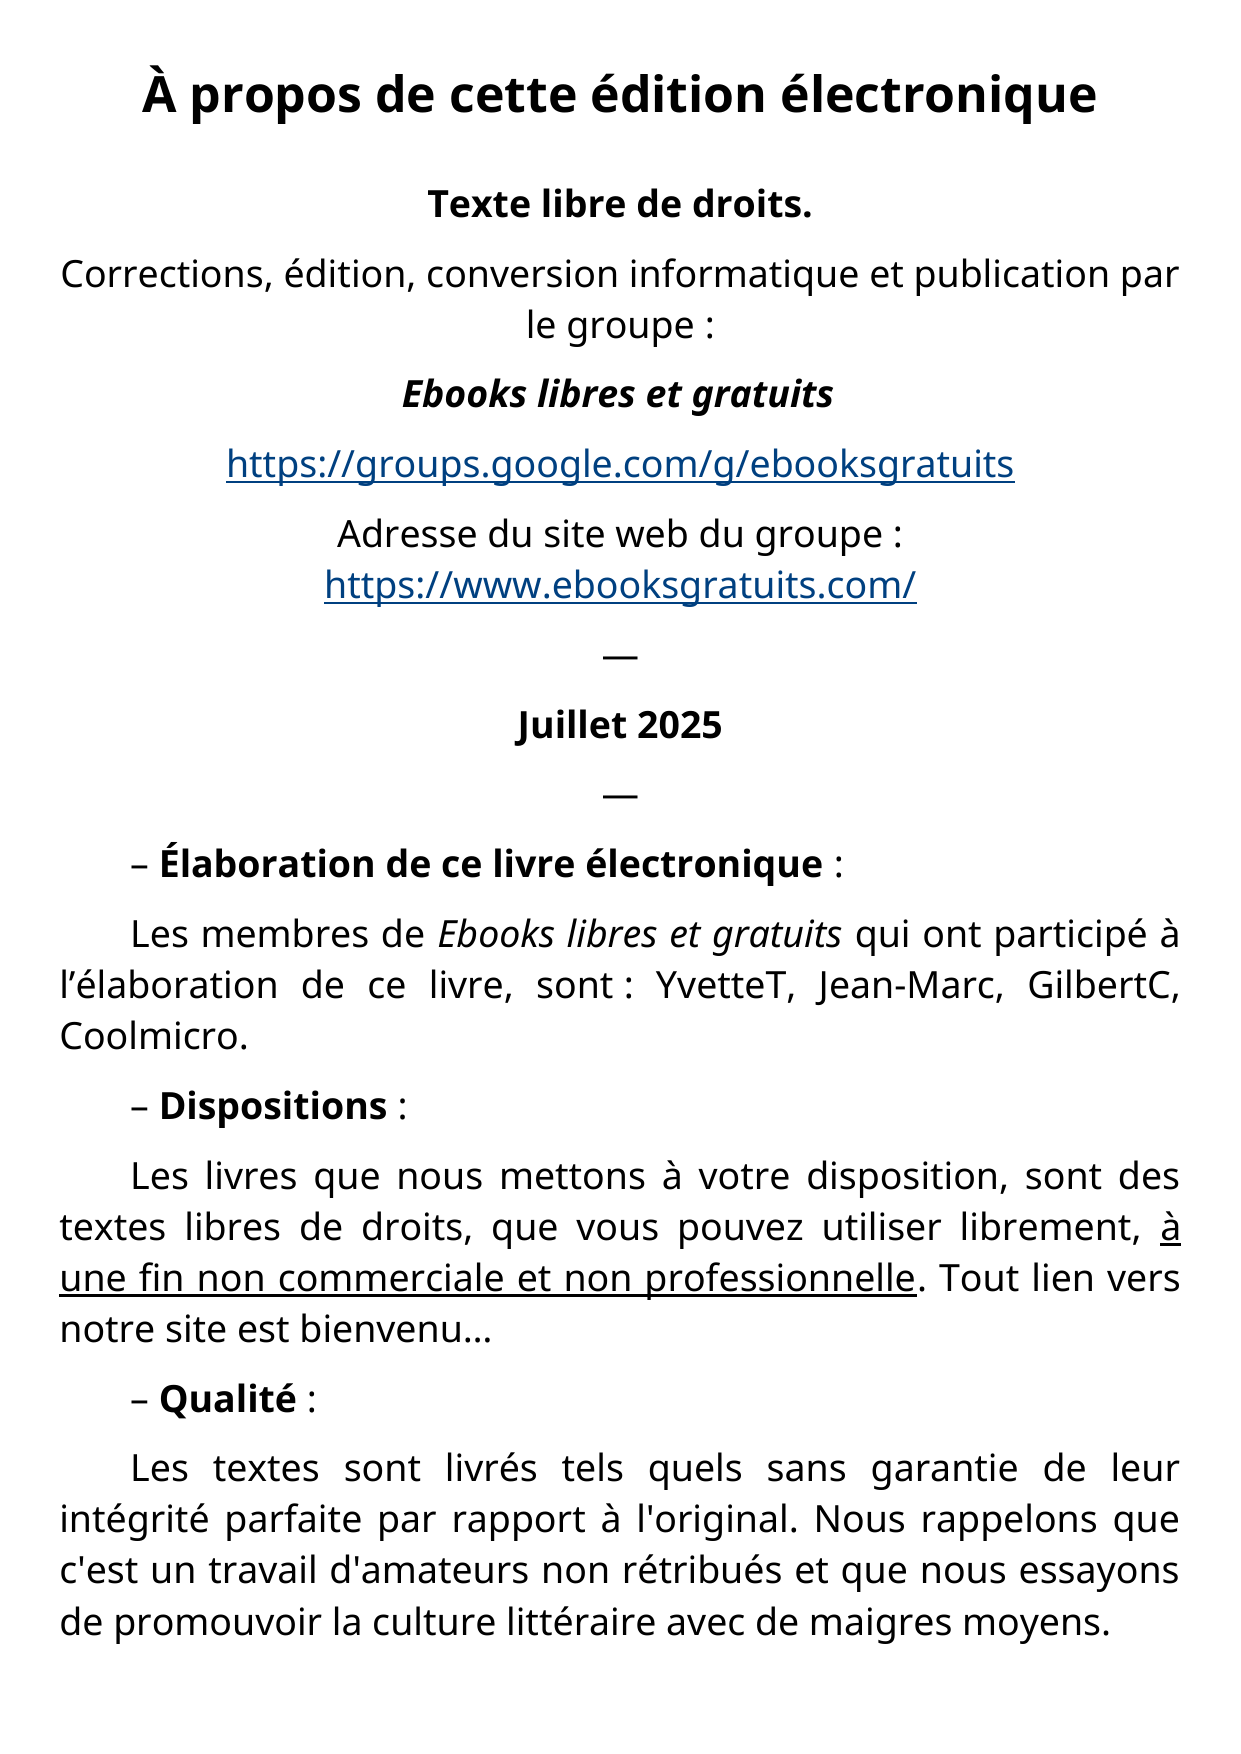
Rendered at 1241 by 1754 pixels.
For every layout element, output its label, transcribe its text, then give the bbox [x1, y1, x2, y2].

text https://groups.google.com/g/ebooksgratuits [59, 438, 1181, 489]
subtitle À propos de cette édition électronique [59, 59, 1181, 127]
text Les textes sont livrés tels quels sans garantie de leur intégrité parfaite par rapport à l'original. Nous rappelons que c'est un travail d'amateurs non rétribués et que nous essayons de promouvoir la culture littéraire avec de maigres moyens. [59, 1442, 1181, 1646]
text Les livres que nous mettons à votre disposition, sont des textes libres de droits, que vous pouvez utiliser librement, à une fin non commerciale et non professionnelle. Tout lien vers notre site est bienvenu… [59, 1149, 1181, 1353]
text Corrections, édition, conversion informatique et publication par le groupe : [59, 247, 1181, 349]
text Ebooks libres et gratuits [59, 368, 1181, 419]
text — [59, 768, 1181, 819]
text – Dispositions : [59, 1079, 1181, 1130]
text Juillet 2025 [59, 698, 1181, 749]
text — [59, 628, 1181, 679]
text – Qualité : [59, 1372, 1181, 1423]
text – Élaboration de ce livre électronique : [59, 838, 1181, 889]
text Texte libre de droits. [59, 177, 1181, 228]
text Adresse du site web du groupe : https://www.ebooksgratuits.com/ [59, 507, 1181, 609]
text Les membres de Ebooks libres et gratuits qui ont participé à l’élaboration de ce livre, sont : YvetteT, Jean-Marc, GilbertC, Coolmicro. [59, 907, 1181, 1061]
